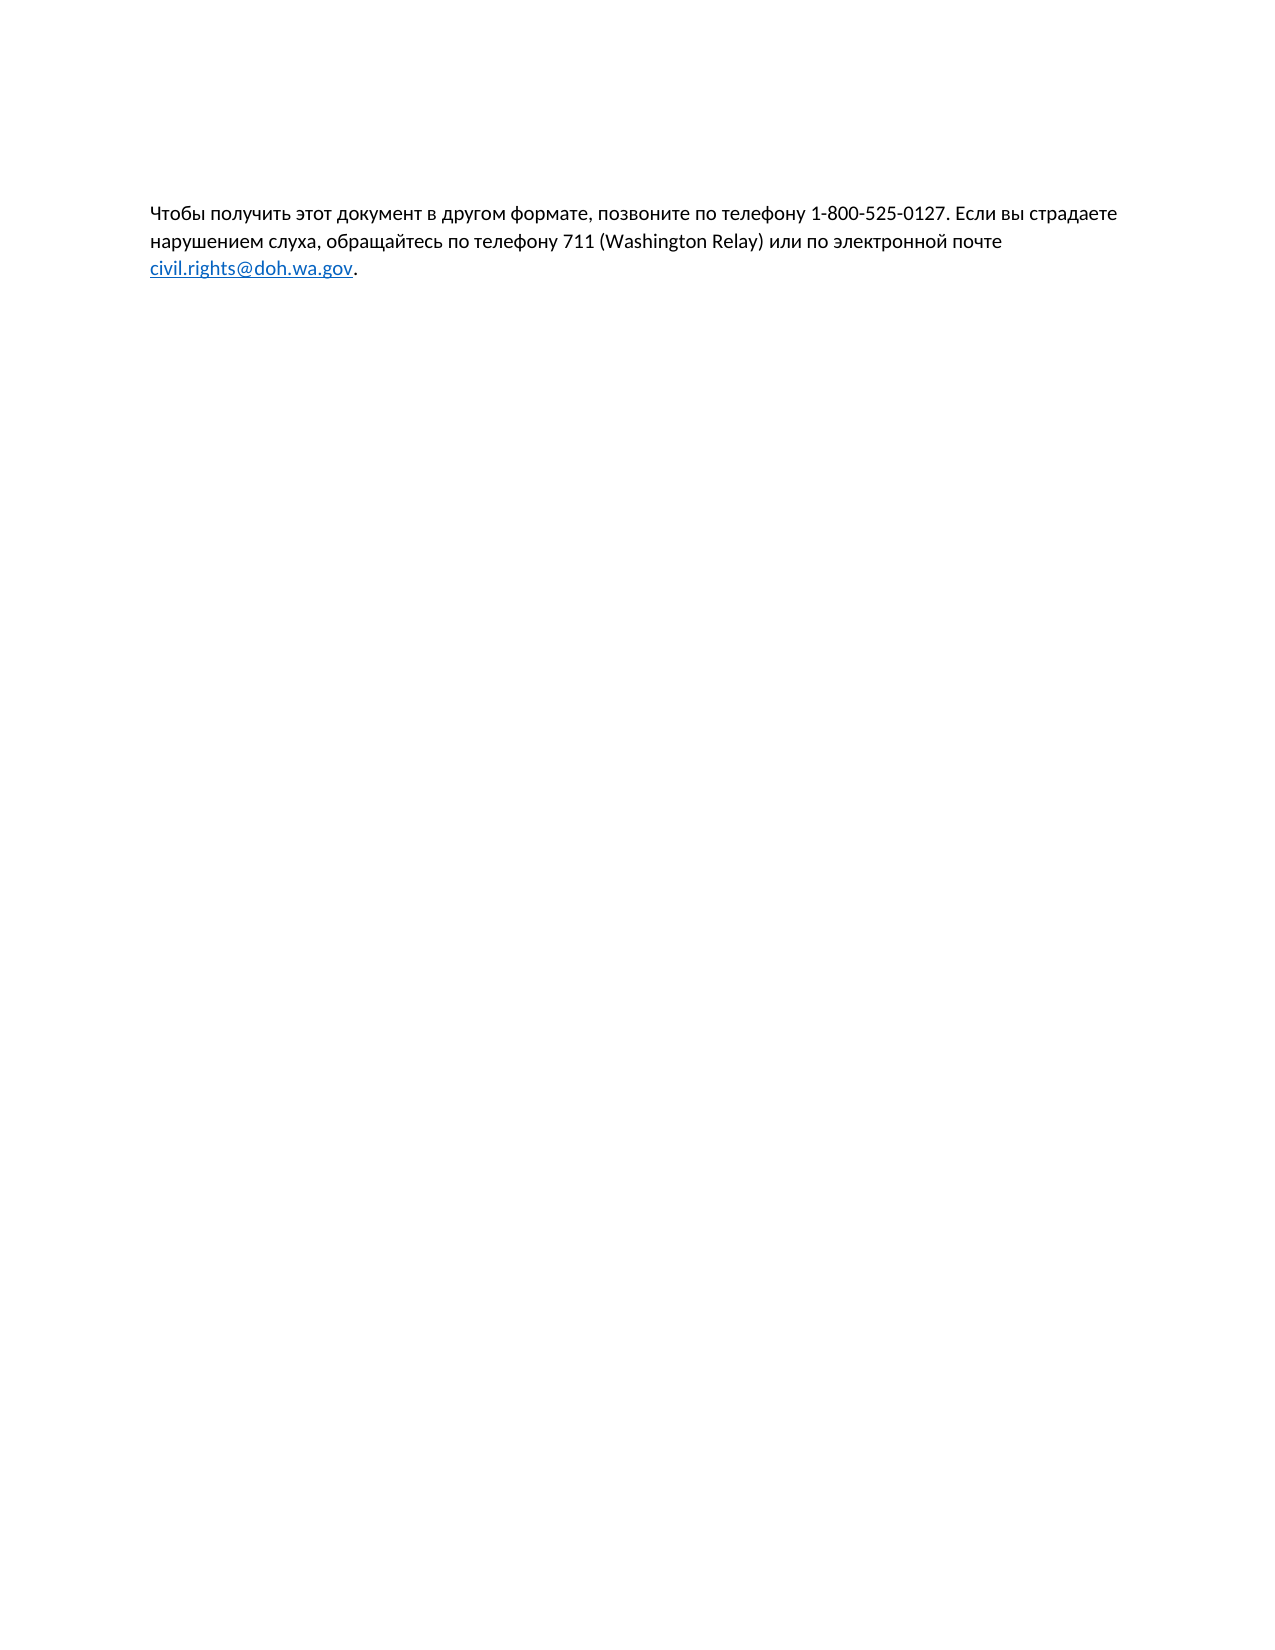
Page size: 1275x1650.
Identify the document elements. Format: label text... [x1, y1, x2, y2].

text Чтобы получить этот документ в другом формате, позвоните по телефону 1-800-525-0127. Если вы страдаете нарушением слуха, обращайтесь по телефону 711 (Washington Relay) или по электронной почте civil.rights@doh.wa.gov. [150, 200, 1125, 281]
